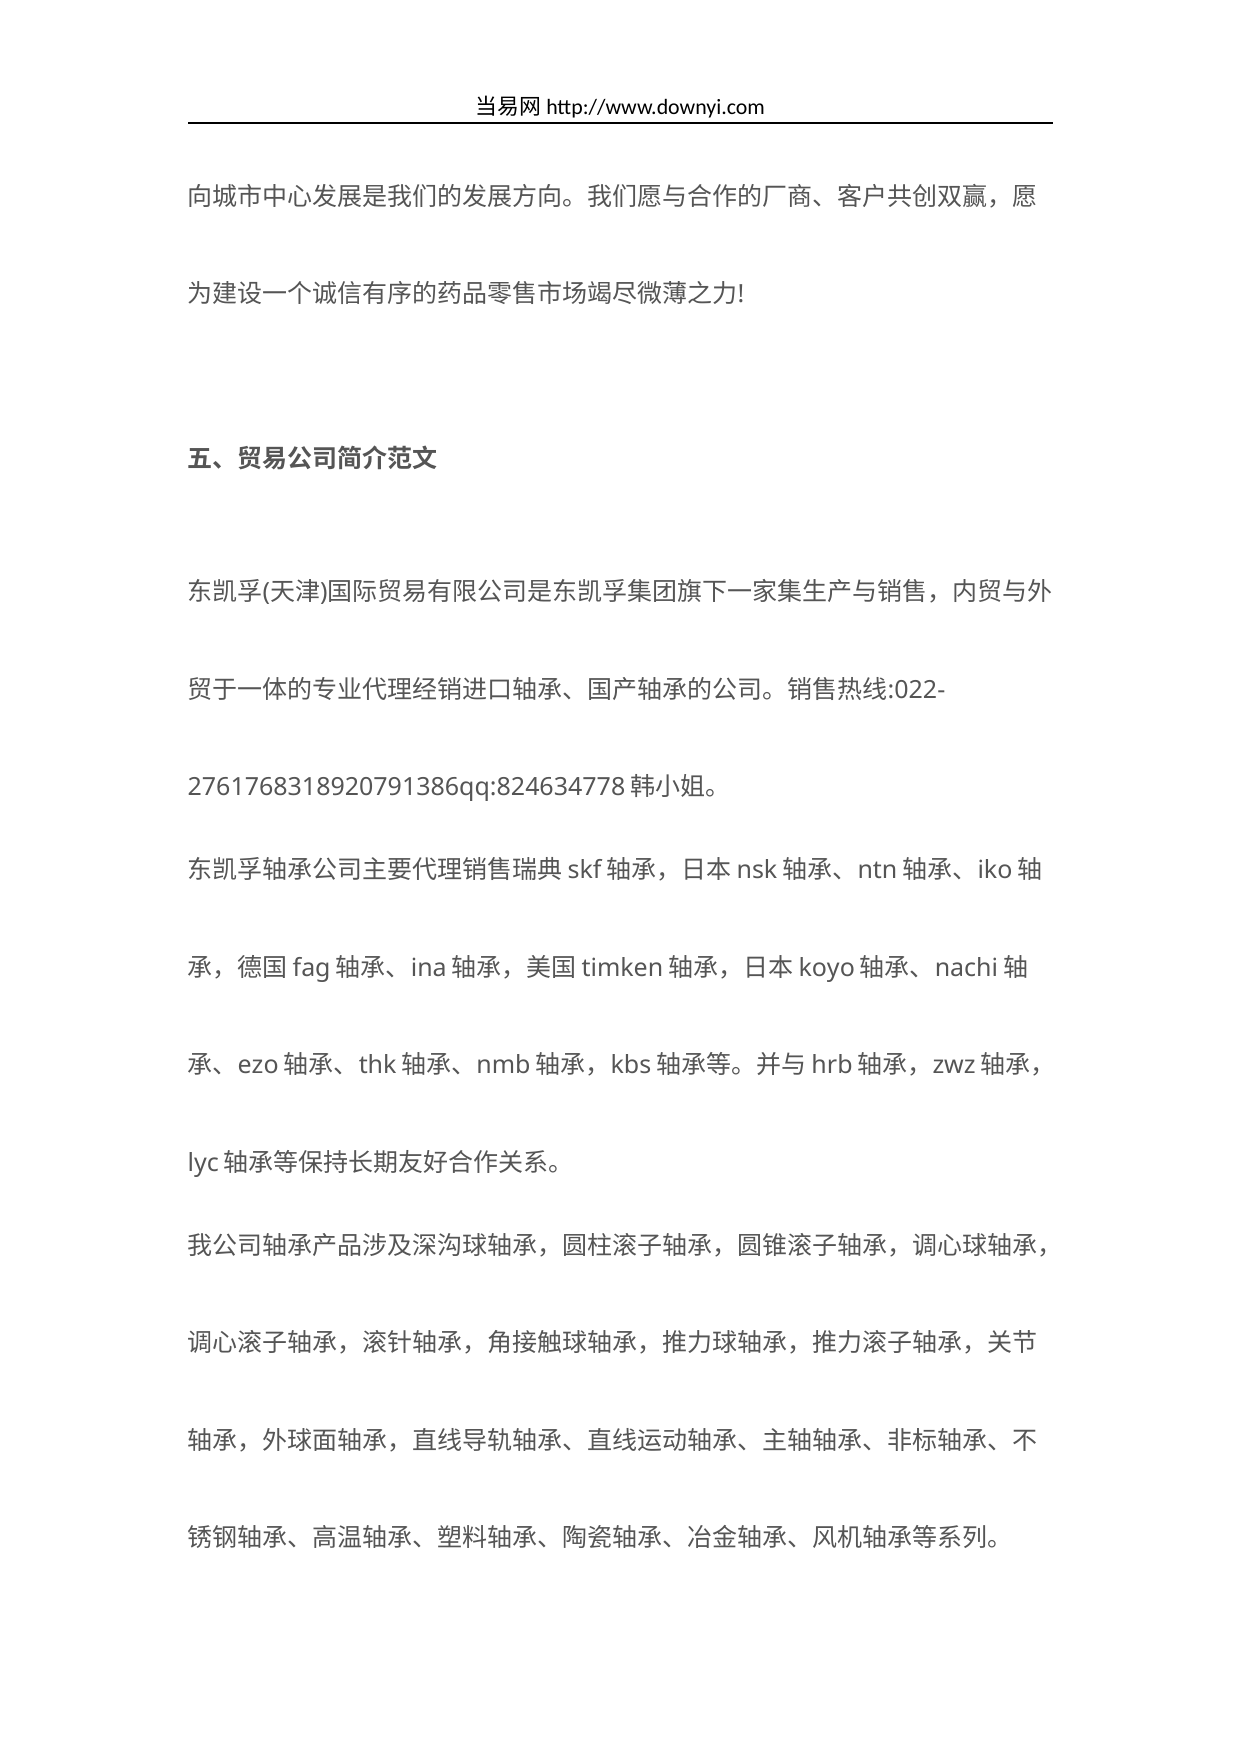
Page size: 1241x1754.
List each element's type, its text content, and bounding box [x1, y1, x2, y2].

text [187, 162, 1053, 324]
text 东凯孚轴承公司主要代理销售瑞典skf轴承，日本nsk轴承、ntn轴承、iko轴承，德国fag轴承、ina轴承，美国timken轴承，日本koyo轴承、nachi轴承、ezo轴承、thk轴承、nmb轴承，kbs轴承等。并与hrb轴承，zwz轴承，lyc轴承等保持长期友好合作关系。 [187, 835, 1053, 1193]
text 五、贸易公司简介范文 [187, 424, 1053, 489]
text 我公司轴承产品涉及深沟球轴承，圆柱滚子轴承，圆锥滚子轴承，调心球轴承，调心滚子轴承，滚针轴承，角接触球轴承，推力球轴承，推力滚子轴承，关节轴承，外球面轴承，直线导轨轴承、直线运动轴承、主轴轴承、非标轴承、不锈钢轴承、高温轴承、塑料轴承、陶瓷轴承、冶金轴承、风机轴承等系列。 [187, 1211, 1053, 1568]
text 东凯孚(天津)国际贸易有限公司是东凯孚集团旗下一家集生产与销售，内贸与外贸于一体的专业代理经销进口轴承、国产轴承的公司。销售热线:022-2761768318920791386qq:824634778韩小姐。 [187, 557, 1053, 817]
